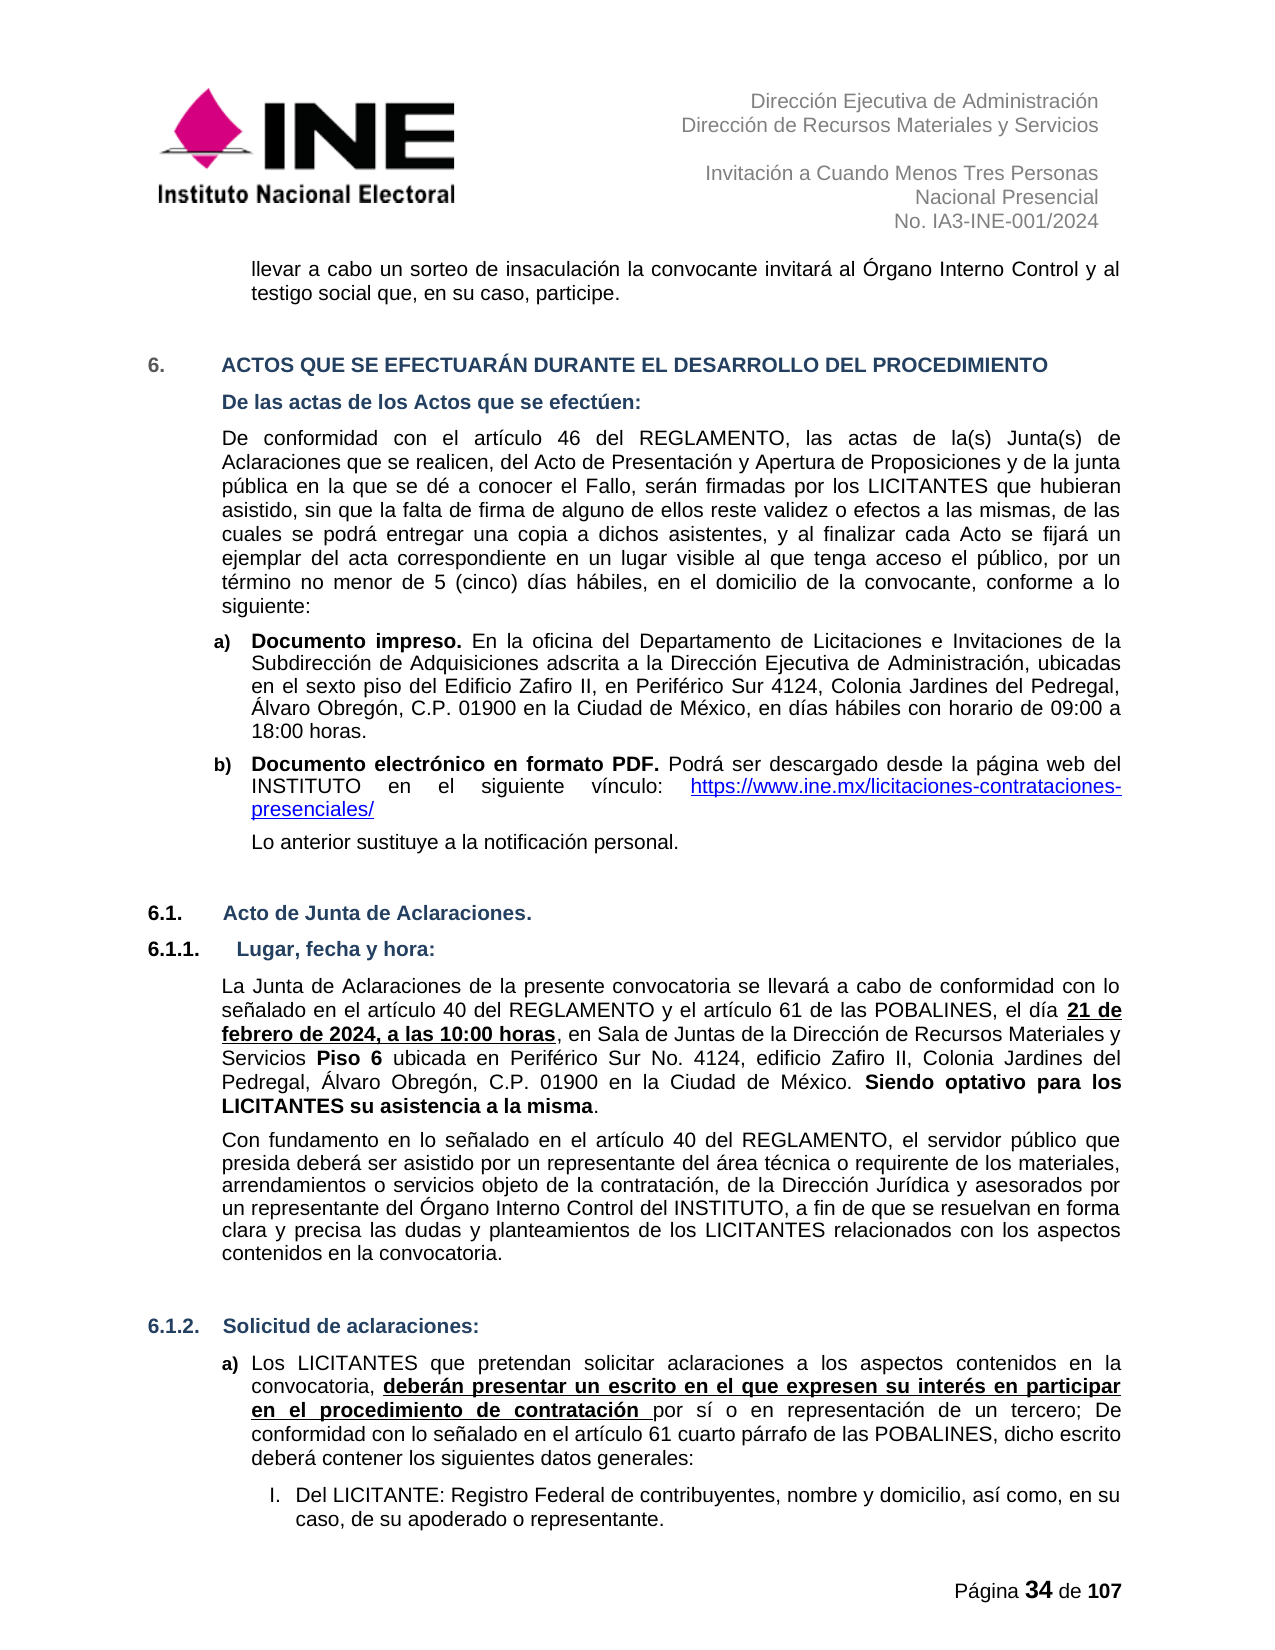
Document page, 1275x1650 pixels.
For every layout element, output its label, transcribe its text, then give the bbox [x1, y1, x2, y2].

text Con fundamento en lo señalado en el artículo 40 del REGLAMENTO, el servidor público que presida deberá ser asistido por un representante del área técnica o requirente de los materiales, arrendamientos o servicios objeto de la contratación, de la Dirección Jurídica y asesorados por un representante del Órgano Interno Control del INSTITUTO, a fin de que se resuelvan en forma clara y precisa las dudas y planteamientos de los LICITANTES relacionados con los aspectos contenidos en la convocatoria. [222, 1130, 1122, 1265]
text De conformidad con el artículo 46 del REGLAMENTO, las actas de la(s) Junta(s) de Aclaraciones que se realicen, del Acto de Presentación y Apertura de Proposiciones y de la junta pública en la que se dé a conocer el Fallo, serán firmadas por los LICITANTES que hubieran asistido, sin que la falta de firma de alguno de ellos reste validez o efectos a las mismas, de las cuales se podrá entregar una copia a dichos asistentes, y al finalizar cada Acto se fijará un ejemplar del acta correspondiente en un lugar visible al que tenga acceso el público, por un término no menor de 5 (cinco) días hábiles, en el domicilio de la convocante, conforme a lo siguiente: [222, 426, 1122, 618]
list Los LICITANTES que pretendan solicitar aclaraciones a los aspectos contenidos en la convocatoria, deberán presentar un escrito en el que expresen su interés en participar en el procedimiento de contratación por sí o en representación de un tercero; De conformidad con lo señalado en el artículo 61 cuarto párrafo de las POBALINES, dicho escrito deberá contener los siguientes datos generales: [222, 1350, 1122, 1470]
list Documento electrónico en formato PDF. Podrá ser descargado desde la página web del INSTITUTO en el siguiente vínculo: https://www.ine.mx/licitaciones-contrataciones-presenciales/ [214, 753, 1122, 821]
subtitle ACTOS QUE SE EFECTUARÁN DURANTE EL DESARROLLO DEL PROCEDIMIENTO [148, 353, 1122, 377]
list Del LICITANTE: Registro Federal de contribuyentes, nombre y domicilio, así como, en su caso, de su apoderado o representante. [281, 1483, 1122, 1531]
subtitle Acto de Junta de Aclaraciones. [148, 901, 1122, 925]
picture [158, 88, 455, 203]
text De las actas de los Actos que se efectúen: [222, 390, 1122, 414]
list Documento impreso. En la oficina del Departamento de Licitaciones e Invitaciones de la Subdirección de Adquisiciones adscrita a la Dirección Ejecutiva de Administración, ubicadas en el sexto piso del Edificio Zafiro II, en Periférico Sur 4124, Colonia Jardines del Pedregal, Álvaro Obregón, C.P. 01900 en la Ciudad de México, en días hábiles con horario de 09:00 a 18:00 horas. [214, 630, 1122, 743]
text Lo anterior sustituye a la notificación personal. [251, 831, 1122, 854]
text La Junta de Aclaraciones de la presente convocatoria se llevará a cabo de conformidad con lo señalado en el artículo 40 del REGLAMENTO y el artículo 61 de las POBALINES, el día 21 de febrero de 2024, a las 10:00 horas, en Sala de Juntas de la Dirección de Recursos Materiales y Servicios Piso 6 ubicada en Periférico Sur No. 4124, edificio Zafiro II, Colonia Jardines del Pedregal, Álvaro Obregón, C.P. 01900 en la Ciudad de México. Siendo optativo para los LICITANTES su asistencia a la misma. [221, 974, 1122, 1117]
subtitle Solicitud de aclaraciones: [148, 1314, 1122, 1338]
subtitle Lugar, fecha y hora: [148, 937, 1122, 961]
